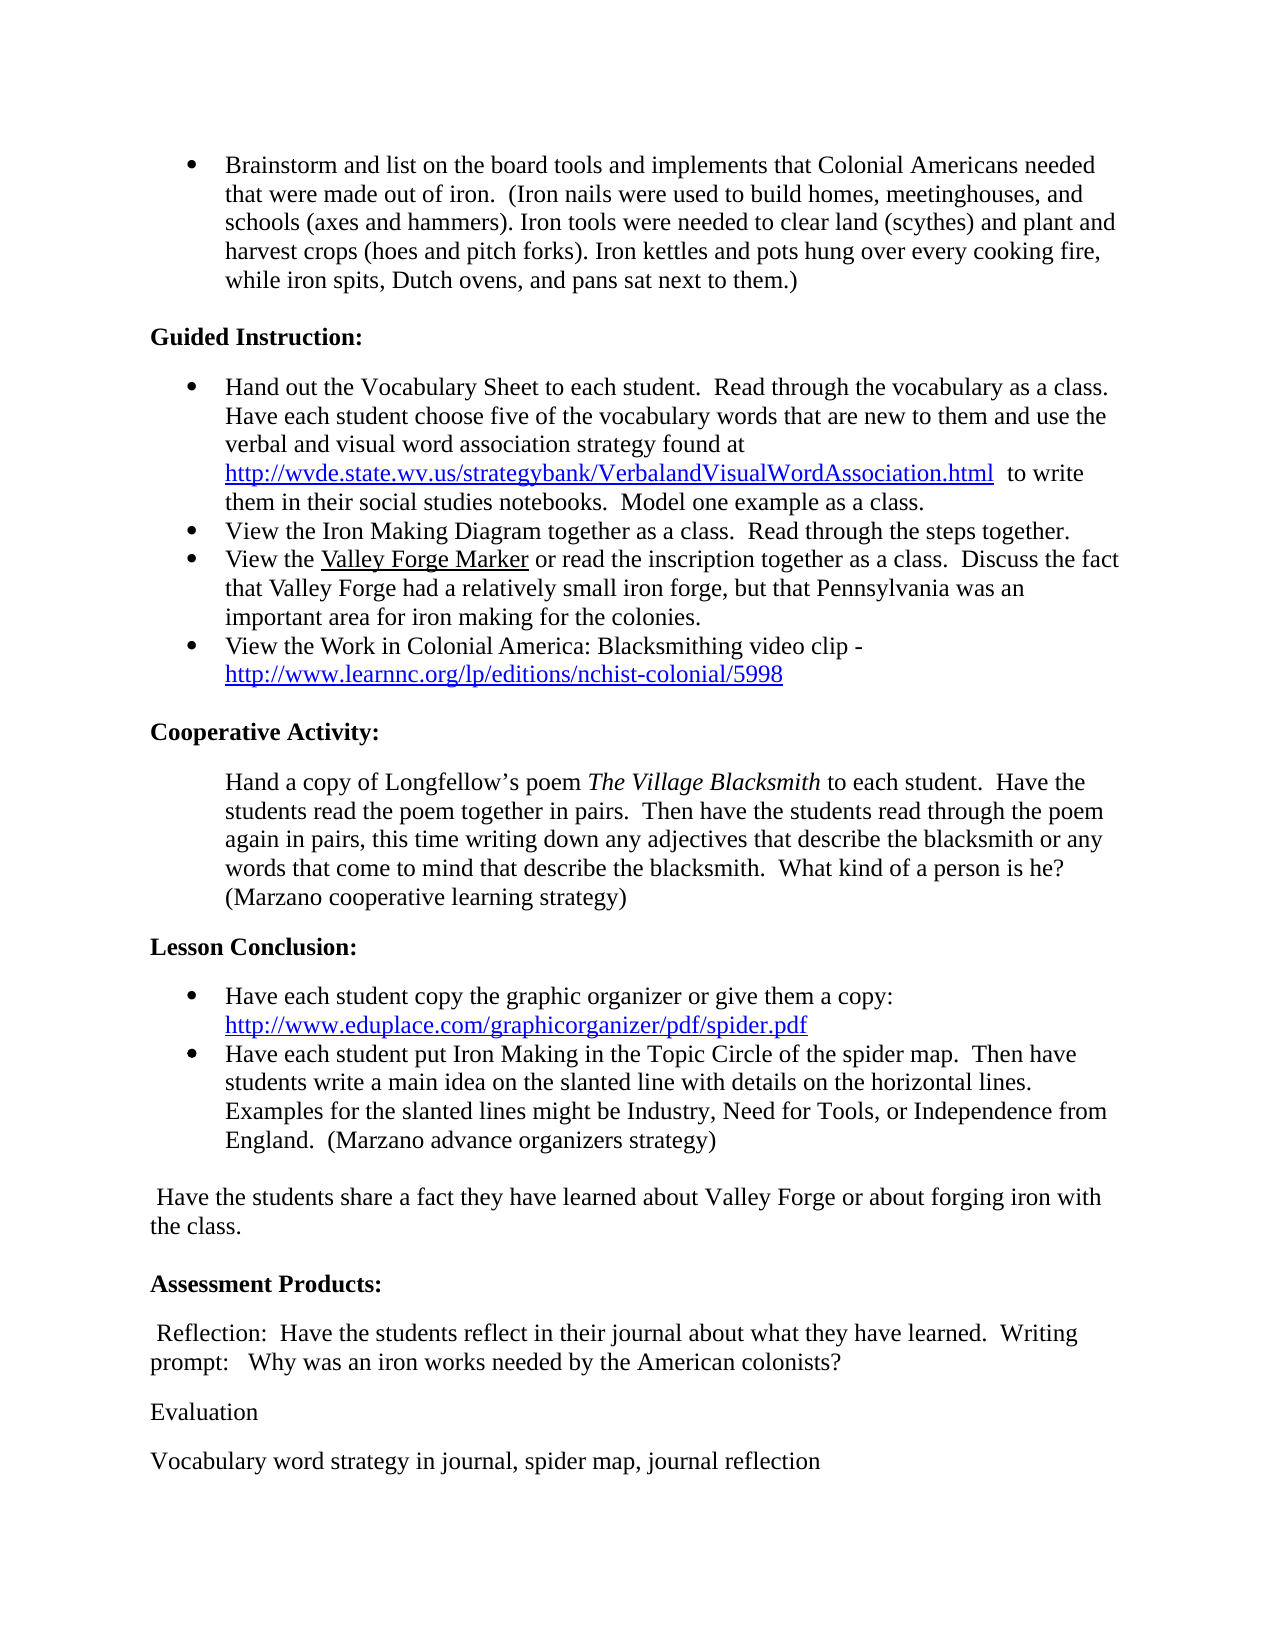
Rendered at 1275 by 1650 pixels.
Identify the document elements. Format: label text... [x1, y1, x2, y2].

text Lesson Conclusion: [150, 932, 1125, 960]
list View the Work in Colonial America: Blacksmithing video clip - http://www.learnnc.org/lp/editions/nchist-colonial/5998 [187, 631, 1125, 688]
text Have the students share a fact they have learned about Valley Forge or about forging iron with the class. [150, 1182, 1125, 1240]
text Assessment Products: [150, 1269, 1125, 1297]
list Hand out the Vocabulary Sheet to each student. Read through the vocabulary as a class. [187, 372, 1125, 401]
text Guided Instruction: [150, 322, 1125, 351]
text Cooperative Activity: [150, 717, 1125, 746]
list Brainstorm and list on the board tools and implements that Colonial Americans needed that were made out of iron. (Iron nails were used to build homes, meetinghouses, and schools (axes and hammers). Iron tools were needed to clear land (scythes) and plant and harvest crops (hoes and pitch forks). Iron kettles and pots hung over every cooking fire, while iron spits, Dutch ovens, and pans sat next to them.) [187, 150, 1125, 294]
list Have each student put Iron Making in the Topic Circle of the spider map. Then have students write a main idea on the slanted line with details on the horizontal lines. Examples for the slanted lines might be Industry, Need for Tools, or Independence from England. (Marzano advance organizers strategy) [187, 1039, 1125, 1154]
list Hand a copy of Longfellow’s poem The Village Blacksmith to each student. Have the students read the poem together in pairs. Then have the students read through the poem again in pairs, this time writing down any adjectives that describe the blacksmith or any words that come to mind that describe the blacksmith. What kind of a person is he? (Marzano cooperative learning strategy) [225, 767, 1125, 911]
text Reflection: Have the students reflect in their journal about what they have learned. Writing prompt: Why was an iron works needed by the American colonists? [150, 1318, 1125, 1376]
list Have each student copy the graphic organizer or give them a copy: http://www.eduplace.com/graphicorganizer/pdf/spider.pdf [187, 981, 1125, 1039]
list View the Valley Forge Marker or read the inscription together as a class. Discuss the fact that Valley Forge had a relatively small iron forge, but that Pennsylvania was an important area for iron making for the colonies. [187, 544, 1125, 631]
list Have each student choose five of the vocabulary words that are new to them and use the verbal and visual word association strategy found at http://wvde.state.wv.us/strategybank/VerbalandVisualWordAssociation.html to write them in their social studies notebooks. Model one example as a class. [225, 401, 1125, 516]
text Evaluation [150, 1397, 1125, 1425]
list View the Iron Making Diagram together as a class. Read through the steps together. [187, 516, 1125, 544]
text Vocabulary word strategy in journal, spider map, journal reflection [150, 1446, 1125, 1475]
